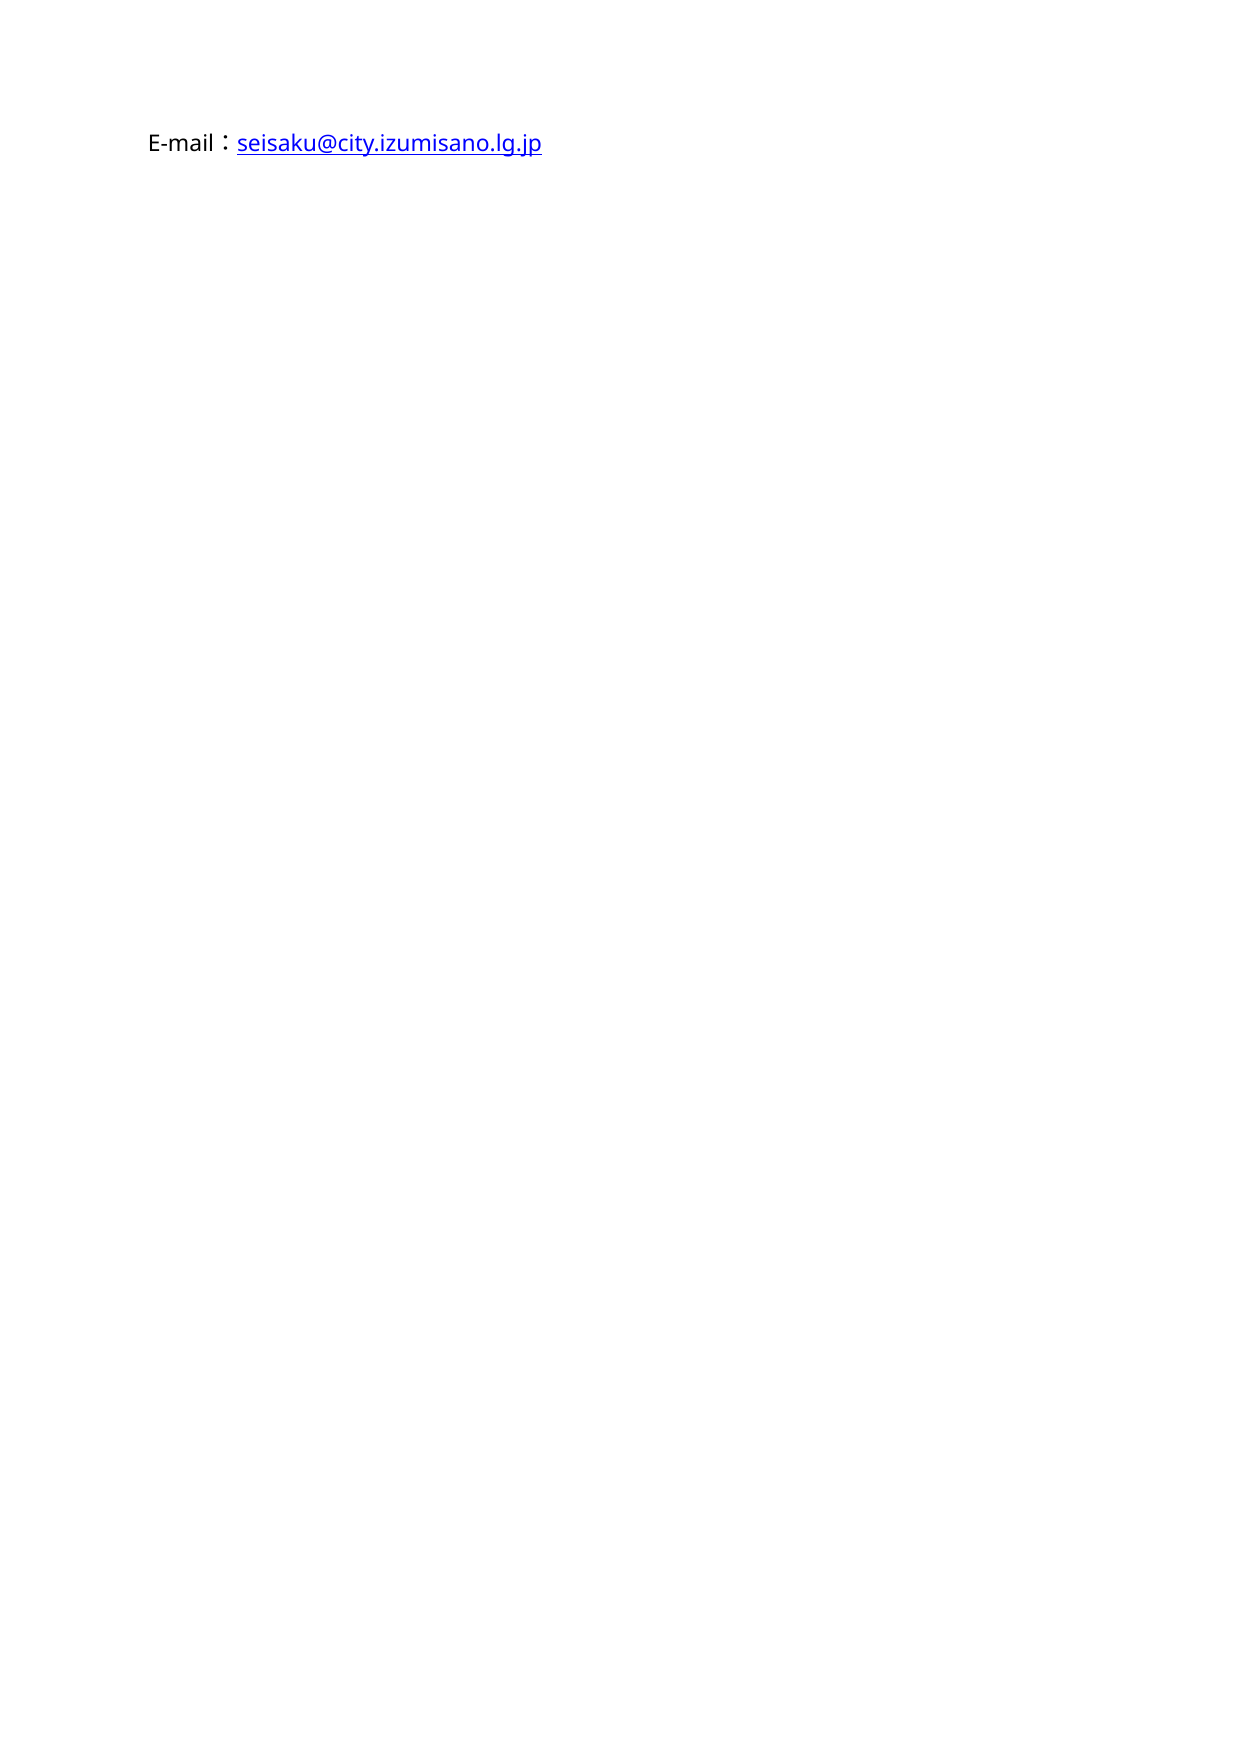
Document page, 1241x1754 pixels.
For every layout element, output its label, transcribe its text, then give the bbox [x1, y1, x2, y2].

text E-mail：seisaku@city.izumisano.lg.jp [148, 123, 1122, 160]
